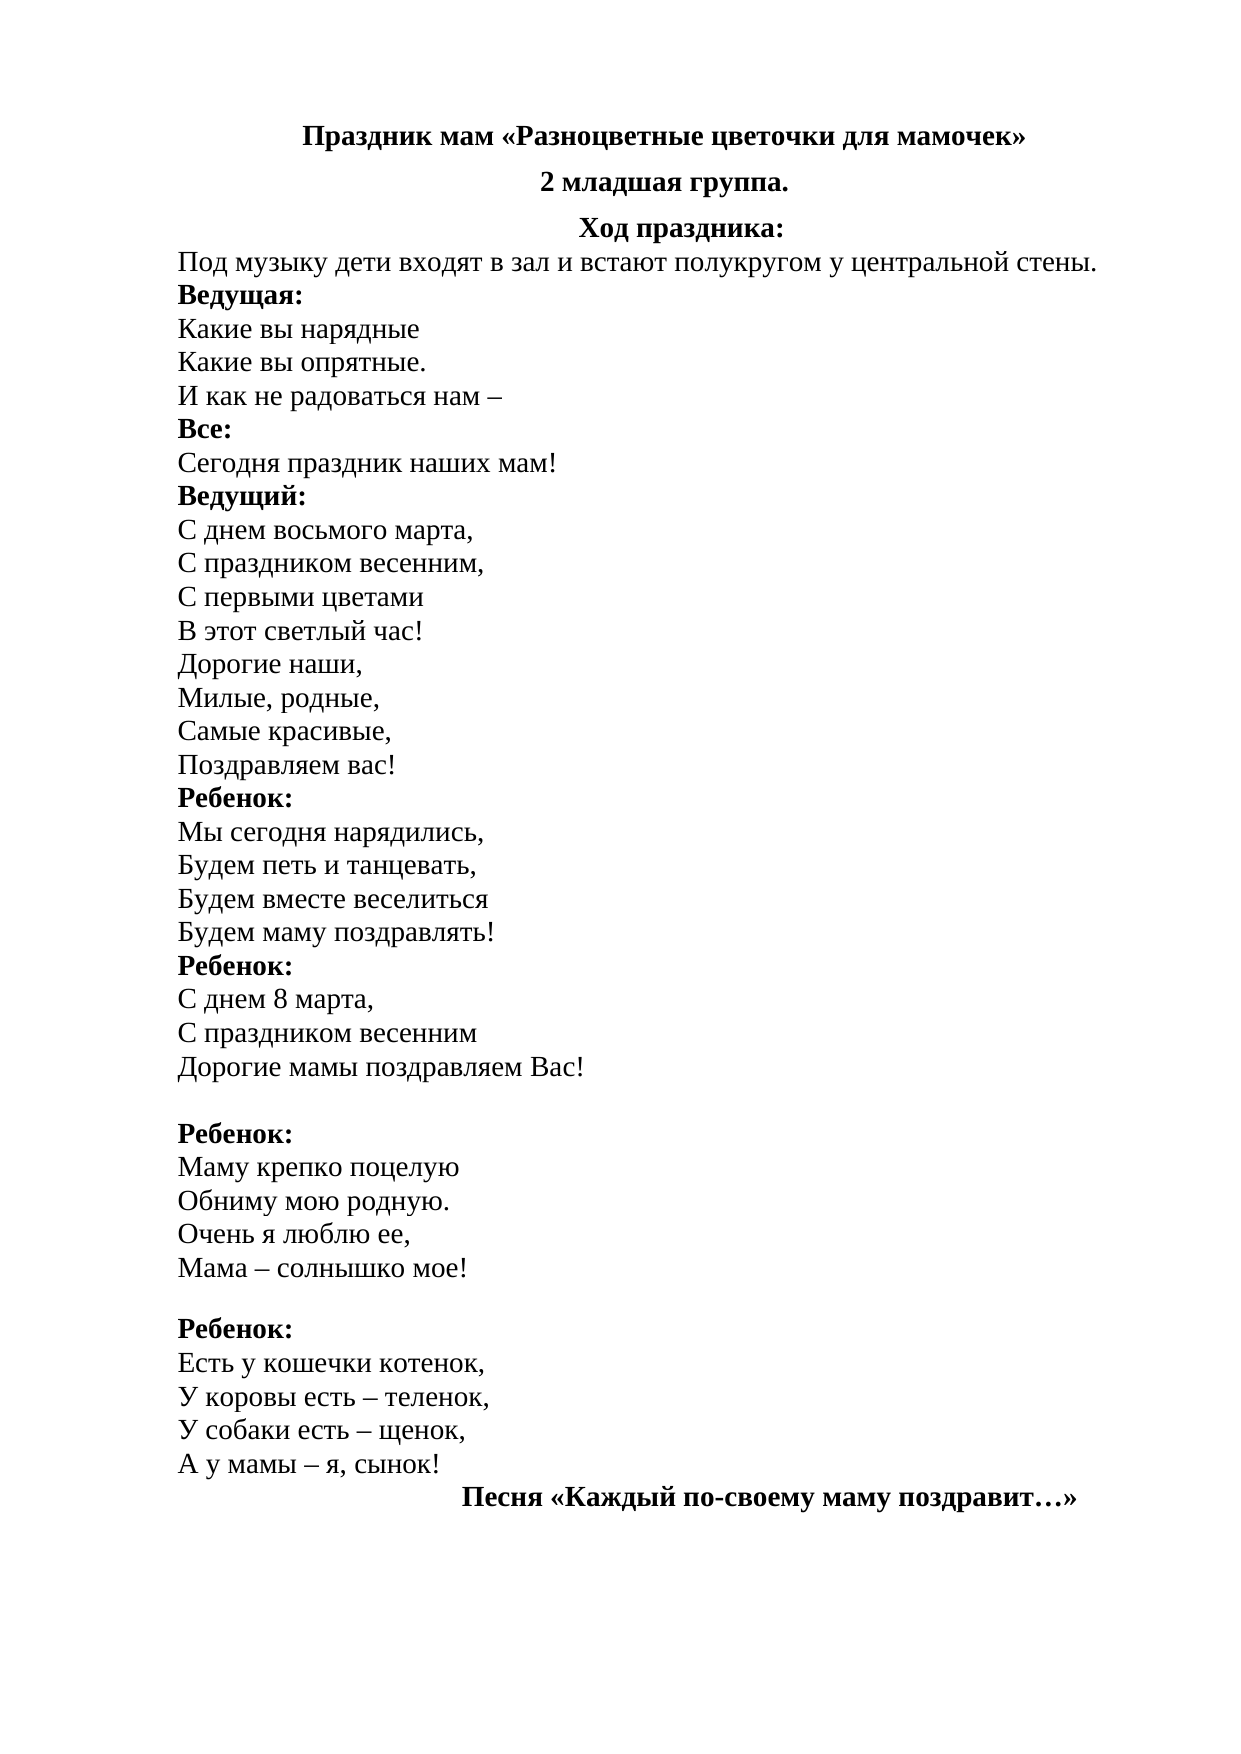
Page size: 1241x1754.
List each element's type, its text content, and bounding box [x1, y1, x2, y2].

text Ребенок: Есть у кошечки котенок, У коровы есть – теленок, У собаки есть – щенок, А у мамы – я, сынок! [177, 1312, 1152, 1479]
text Песня «Каждый по-своему маму поздравит…» [177, 1479, 1152, 1608]
text 2 младшая группа. [177, 164, 1152, 198]
text Праздник мам «Разноцветные цветочки для мамочек» [177, 118, 1152, 152]
text Ход праздника: Под музыку дети входят в зал и встают полукругом у центральной стены. Ведущая: Какие вы нарядные Какие вы опрятные. И как не радоваться нам – Все: Сегодня праздник наших мам! Ведущий: С днем восьмого марта, С праздником весенним, С первыми цветами В этот светлый час! Дорогие наши, Милые, родные, Самые красивые, Поздравляем вас! Ребенок: Мы сегодня нарядились, Будем петь и танцевать, Будем вместе веселиться Будем маму поздравлять! Ребенок: С днем 8 марта, С праздником весенним Дорогие мамы поздравляем Вас! Ребенок: Маму крепко поцелую Обниму мою родную. Очень я люблю ее, Мама – солнышко мое! [177, 210, 1152, 1312]
